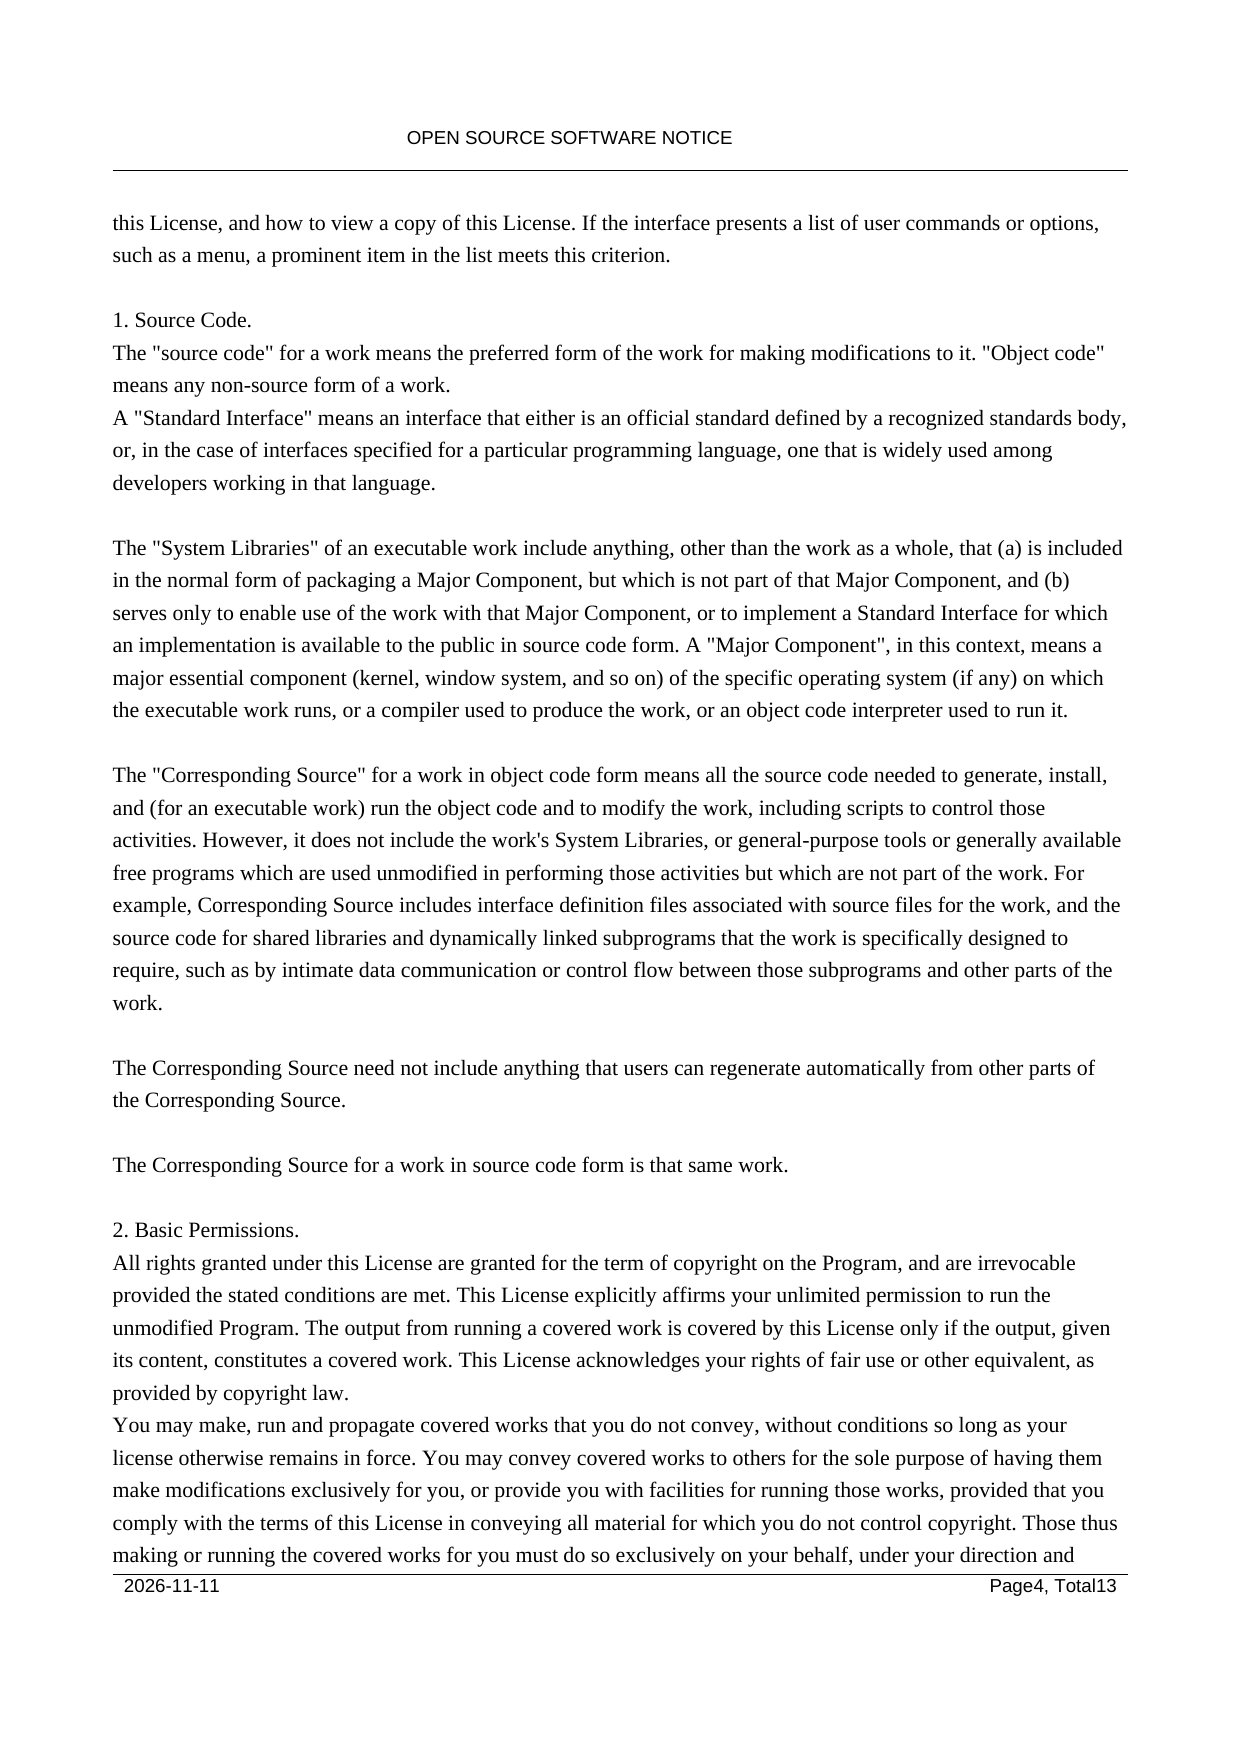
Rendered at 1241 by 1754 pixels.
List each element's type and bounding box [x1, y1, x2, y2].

text [112, 206, 1128, 1571]
